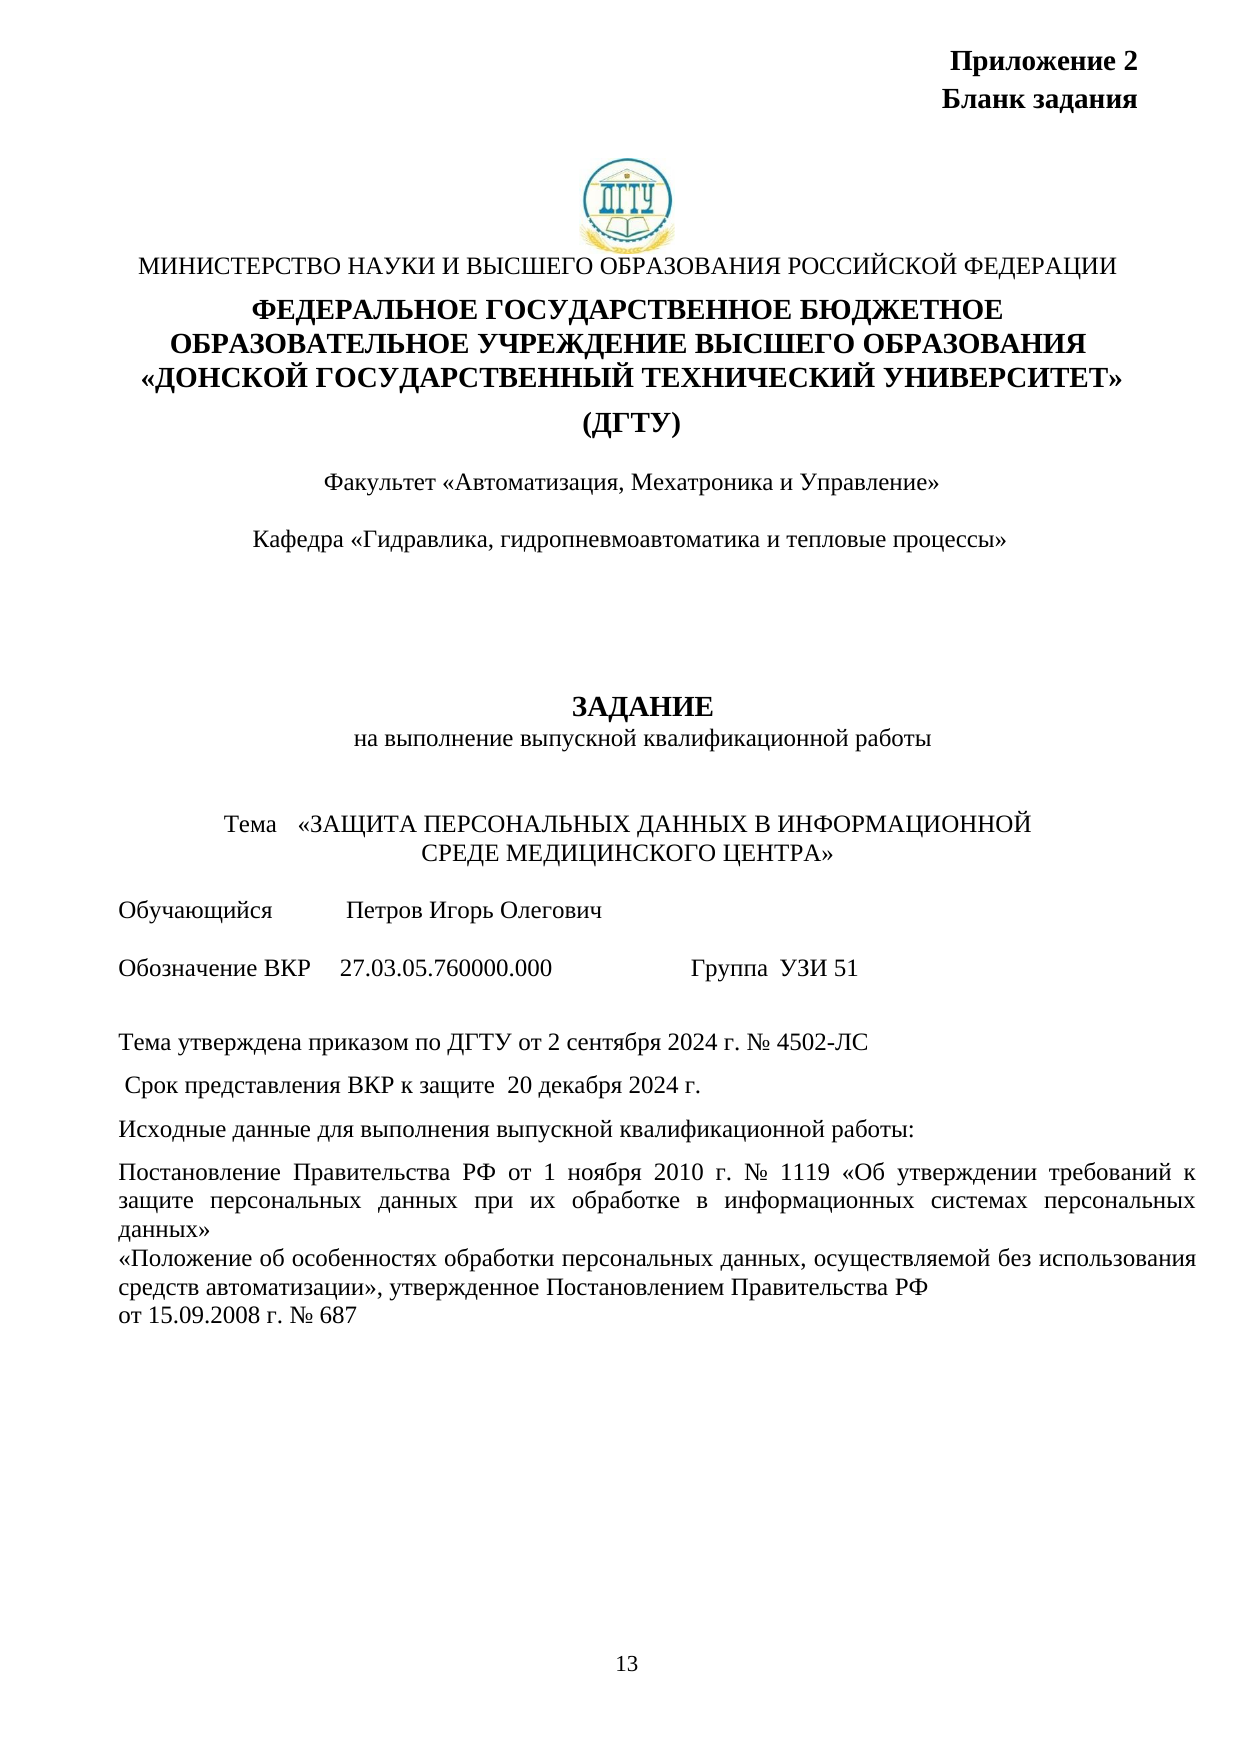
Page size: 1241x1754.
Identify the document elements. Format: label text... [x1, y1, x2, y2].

text «Положение об особенностях обработки персональных данных, осуществляемой без использования средств автоматизации», утвержденное Постановлением Правительства РФ [118, 1243, 1196, 1301]
text ОБРАЗОВАТЕЛЬНОЕ УЧРЕЖДЕНИЕ ВЫСШЕГО ОБРАЗОВАНИЯ [135, 326, 1121, 359]
subtitle «ДОНСКОЙ ГОСУДАРСТВЕННЫЙ ТЕХНИЧЕСКИЙ УНИВЕРСИТЕТ» (ДГТУ) [139, 360, 1124, 439]
text Исходные данные для выполнения выпускной квалификационной работы: [118, 1114, 1196, 1142]
text Факультет «Автоматизация, Мехатроника и Управление» Кафедра «Гидравлика, гидропневмоавтоматика и тепловые процессы» [252, 467, 1029, 553]
text Тема утверждена приказом по ДГТУ от 2 сентября 2024 г. № 4502-ЛС [118, 1027, 1196, 1056]
text от 15.09.2008 г. № 687 [118, 1301, 1196, 1329]
subtitle Приложение 2 Бланк задания [941, 43, 1138, 115]
text МИНИСТЕРСТВО НАУКИ И ВЫСШЕГО ОБРАЗОВАНИЯ РОССИЙСКОЙ ФЕДЕРАЦИИ [134, 154, 1121, 280]
subtitle ЗАДАНИЕ [139, 690, 1147, 723]
text Срок представления ВКР к защите 20 декабря 2024 г. [118, 1071, 1196, 1099]
text Тема «ЗАЩИТА ПЕРСОНАЛЬНЫХ ДАННЫХ В ИНФОРМАЦИОННОЙ СРЕДЕ МЕДИЦИНСКОГО ЦЕНТРА» [181, 809, 1073, 867]
text Постановление Правительства РФ от 1 ноября 2010 г. № 1119 «Об утверждении требований к защите персональных данных при их обработке в информационных системах персональных данных» [118, 1157, 1196, 1243]
subtitle ФЕДЕРАЛЬНОЕ ГОСУДАРСТВЕННОЕ БЮДЖЕТНОЕ [134, 292, 1121, 326]
text на выполнение выпускной квалификационной работы [139, 723, 1146, 752]
text Обучающийся Петров Игорь Олегович [118, 896, 1196, 924]
picture [579, 158, 675, 254]
text Обозначение ВКР 27.03.05.760000.000 Группа УЗИ 51 [118, 953, 1196, 982]
